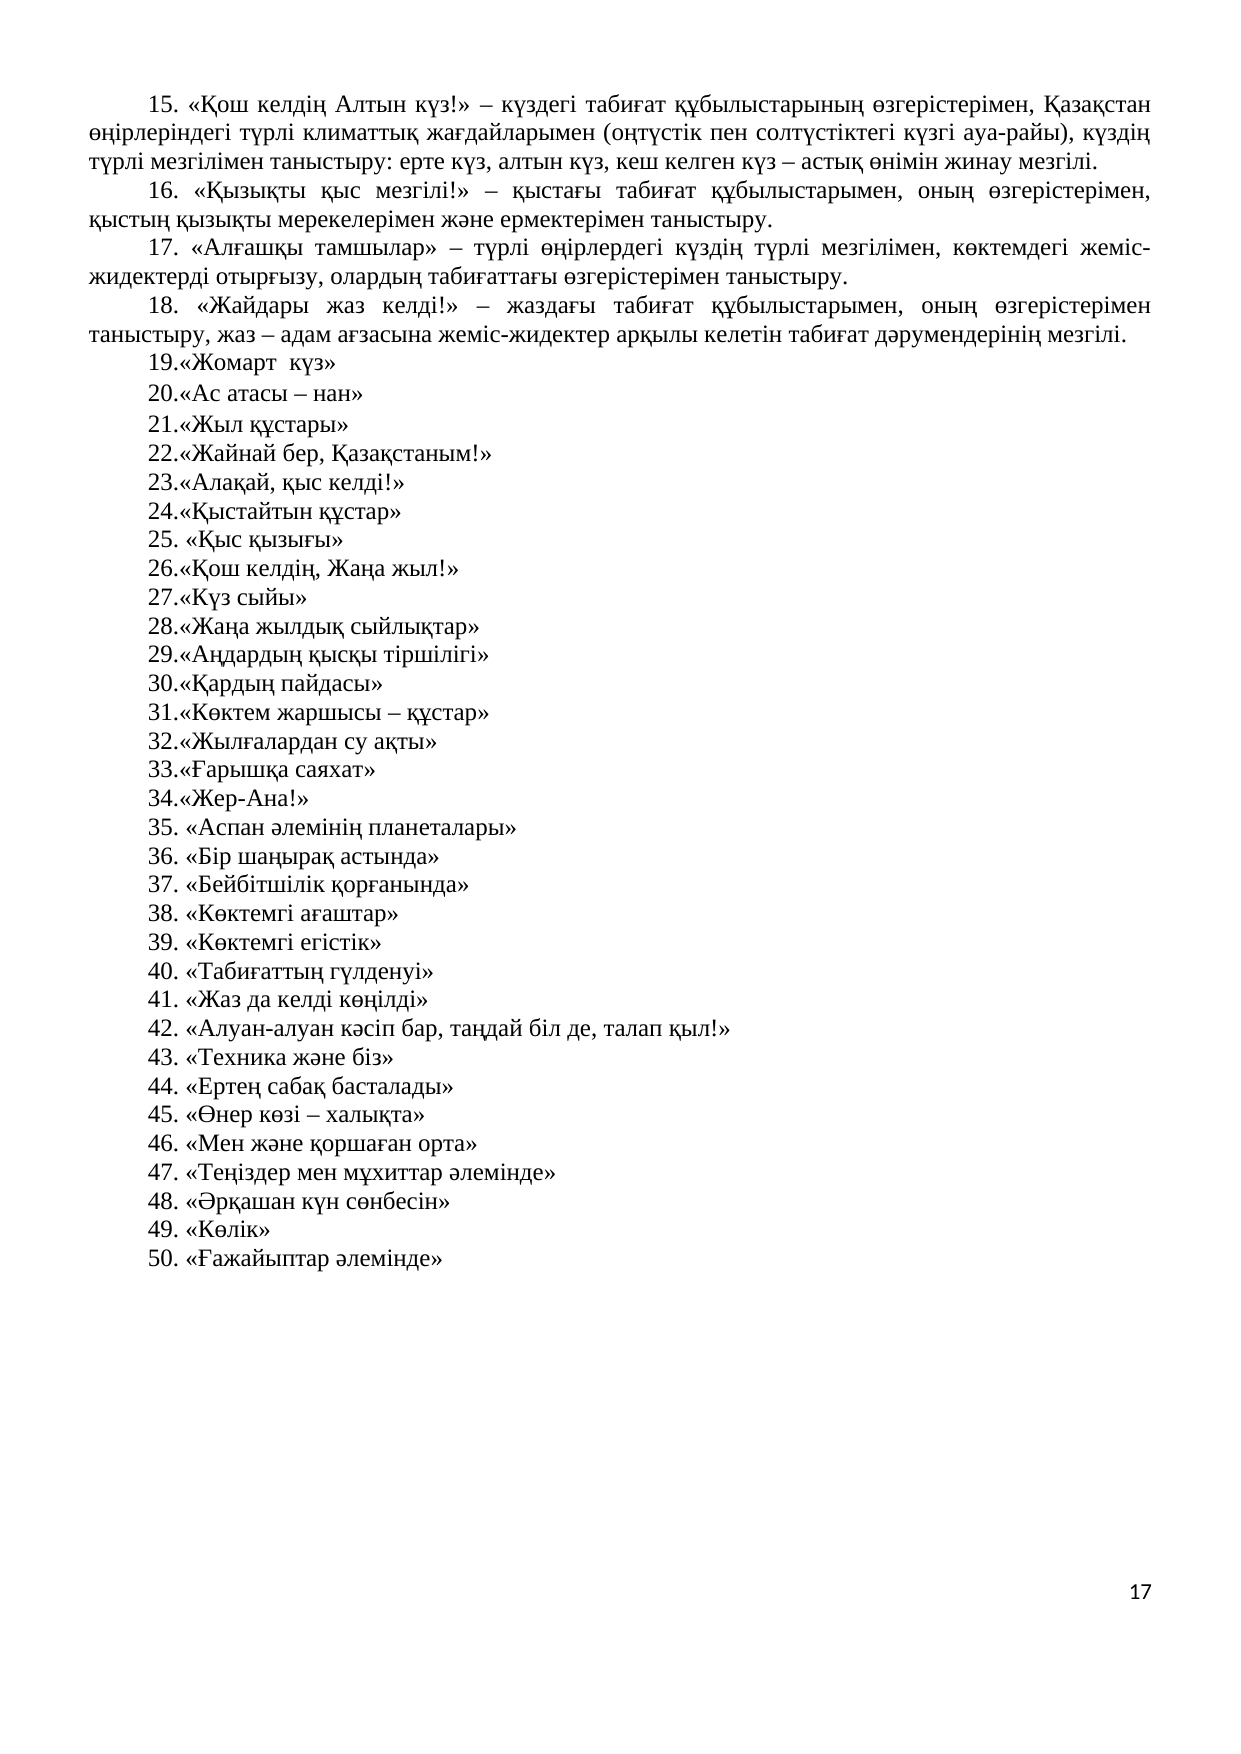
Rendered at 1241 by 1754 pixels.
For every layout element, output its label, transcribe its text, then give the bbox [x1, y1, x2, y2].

text 17. «Алғашқы тамшылар» – түрлі өңірлердегі күздің түрлі мезгілімен, көктемдегі жеміс-жидектерді отырғызу, олардың табиғаттағы өзгерістерімен таныстыру. [89, 232, 1152, 290]
text 42. «Алуан-алуан кәсіп бар, таңдай біл де, талап қыл!» [89, 1013, 1152, 1042]
text 22.«Жайнай бер, Қазақстаным!» [89, 438, 1152, 467]
text 27.«Күз сыйы» [89, 582, 1152, 611]
text 29.«Аңдардың қысқы тіршілігі» [89, 639, 1152, 668]
text 26.«Қош келдің, Жаңа жыл!» [89, 553, 1152, 582]
text 16. «Қызықты қыс мезгілі!» – қыстағы табиғат құбылыстарымен, оның өзгерістерімен, қыстың қызықты мерекелерімен және ермектерімен таныстыру. [89, 175, 1152, 232]
text 32.«Жылғалардан су ақты» [89, 726, 1152, 754]
text 15. «Қош келдің Алтын күз!» – күздегі табиғат құбылыстарының өзгерістерімен, Қазақстан өңірлеріндегі түрлі климаттық жағдайларымен (оңтүстік пен солтүстіктегі күзгі ауа-райы), күздің түрлі мезгілімен таныстыру: ерте күз, алтын күз, кеш келген күз – астық өнімін жинау мезгілі. [89, 89, 1152, 175]
text 49. «Көлік» [89, 1214, 1152, 1243]
text 23.«Алақай, қыс келді!» [89, 467, 1152, 496]
text 34.«Жер-Ана!» [89, 783, 1152, 812]
text 25. «Қыс қызығы» [89, 524, 1152, 553]
text 48. «Әрқашан күн сөнбесін» [89, 1186, 1152, 1214]
text 21.«Жыл құстары» [89, 409, 1152, 438]
text 45. «Өнер көзі – халықта» [89, 1099, 1152, 1128]
text 44. «Ертең сабақ басталады» [89, 1071, 1152, 1099]
text 43. «Техника және біз» [89, 1042, 1152, 1071]
text 28.«Жаңа жылдық сыйлықтар» [89, 611, 1152, 639]
text 30.«Қардың пайдасы» [89, 668, 1152, 697]
text 36. «Бір шаңырақ астында» [89, 841, 1152, 869]
text 40. «Табиғаттың гүлденуі» [89, 956, 1152, 984]
text 24.«Қыстайтын құстар» [89, 496, 1152, 524]
text 39. «Көктемгі егістік» [89, 927, 1152, 956]
text 41. «Жаз да келді көңілді» [89, 984, 1152, 1013]
text 38. «Көктемгі ағаштар» [89, 898, 1152, 927]
text 50. «Ғажайыптар әлемінде» [89, 1243, 1152, 1272]
text 37. «Бейбітшілік қорғанында» [89, 869, 1152, 898]
text 35. «Аспан әлемінің планеталары» [89, 812, 1152, 841]
text 31.«Көктем жаршысы – құстар» [89, 697, 1152, 726]
text 33.«Ғарышқа саяхат» [89, 754, 1152, 783]
text 47. «Теңіздер мен мұхиттар әлемінде» [89, 1157, 1152, 1186]
text 20.«Ас атасы – нан» [89, 378, 1152, 407]
text 18. «Жайдары жаз келді!» – жаздағы табиғат құбылыстарымен, оның өзгерістерімен таныстыру, жаз – адам ағзасына жеміс-жидектер арқылы келетін табиғат дәрумендерінің мезгілі. [89, 290, 1152, 347]
text 19.«Жомарт күз» [89, 347, 1152, 376]
text 46. «Мен және қоршаған орта» [89, 1128, 1152, 1157]
